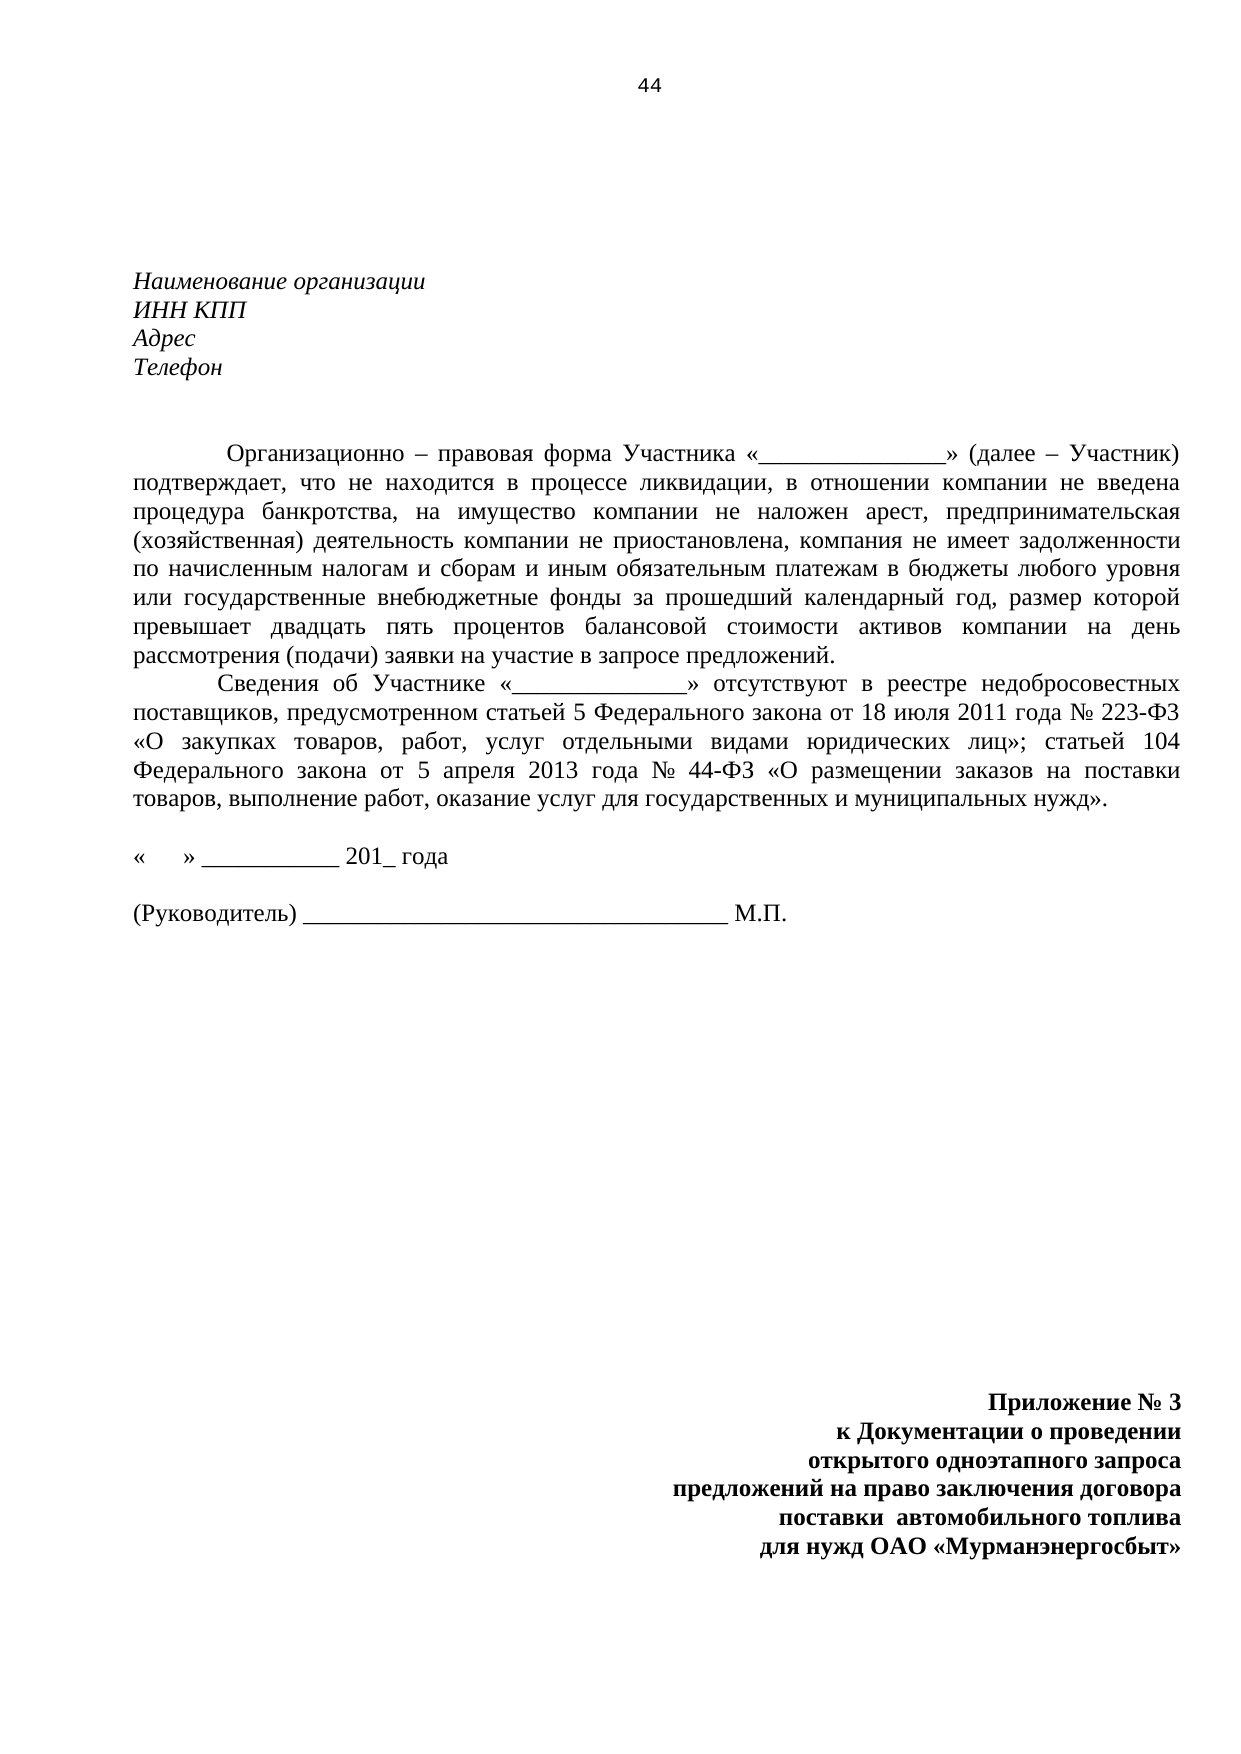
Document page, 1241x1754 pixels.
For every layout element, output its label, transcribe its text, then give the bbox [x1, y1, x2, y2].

text « » ___________ 201_ года [133, 841, 1181, 870]
text для нужд ОАО «Мурманэнергосбыт» [546, 1531, 1181, 1560]
text (Руководитель) __________________________________ М.П. [133, 898, 1181, 927]
text открытого одноэтапного запроса [546, 1445, 1181, 1473]
text ИНН КПП [133, 295, 1181, 323]
text Телефон [133, 352, 1181, 381]
text предложений на право заключения договора поставки автомобильного топлива [546, 1473, 1181, 1531]
text Адрес [133, 323, 1181, 352]
text к Документации о проведении [546, 1416, 1181, 1445]
text Приложение № 3 [251, 1387, 1181, 1416]
text Организационно – правовая форма Участника «_______________» (далее – Участник) подтверждает, что не находится в процессе ликвидации, в отношении компании не введена процедура банкротства, на имущество компании не наложен арест, предпринимательская (хозяйственная) деятельность компании не приостановлена, компания не имеет задолженности по начисленным налогам и сборам и иным обязательным платежам в бюджеты любого уровня или государственные внебюджетные фонды за прошедший календарный год, размер которой превышает двадцать пять процентов балансовой стоимости активов компании на день рассмотрения (подачи) заявки на участие в запросе предложений. [133, 438, 1181, 668]
text Наименование организации [133, 266, 1181, 295]
text Сведения об Участнике «______________» отсутствуют в реестре недобросовестных поставщиков, предусмотренном статьей 5 Федерального закона от 18 июля 2011 года № 223-Ф3 «О закупках товаров, работ, услуг отдельными видами юридических лиц»; статьей 104 Федерального закона от 5 апреля 2013 года № 44-ФЗ «О размещении заказов на поставки товаров, выполнение работ, оказание услуг для государственных и муниципальных нужд». [133, 668, 1181, 812]
